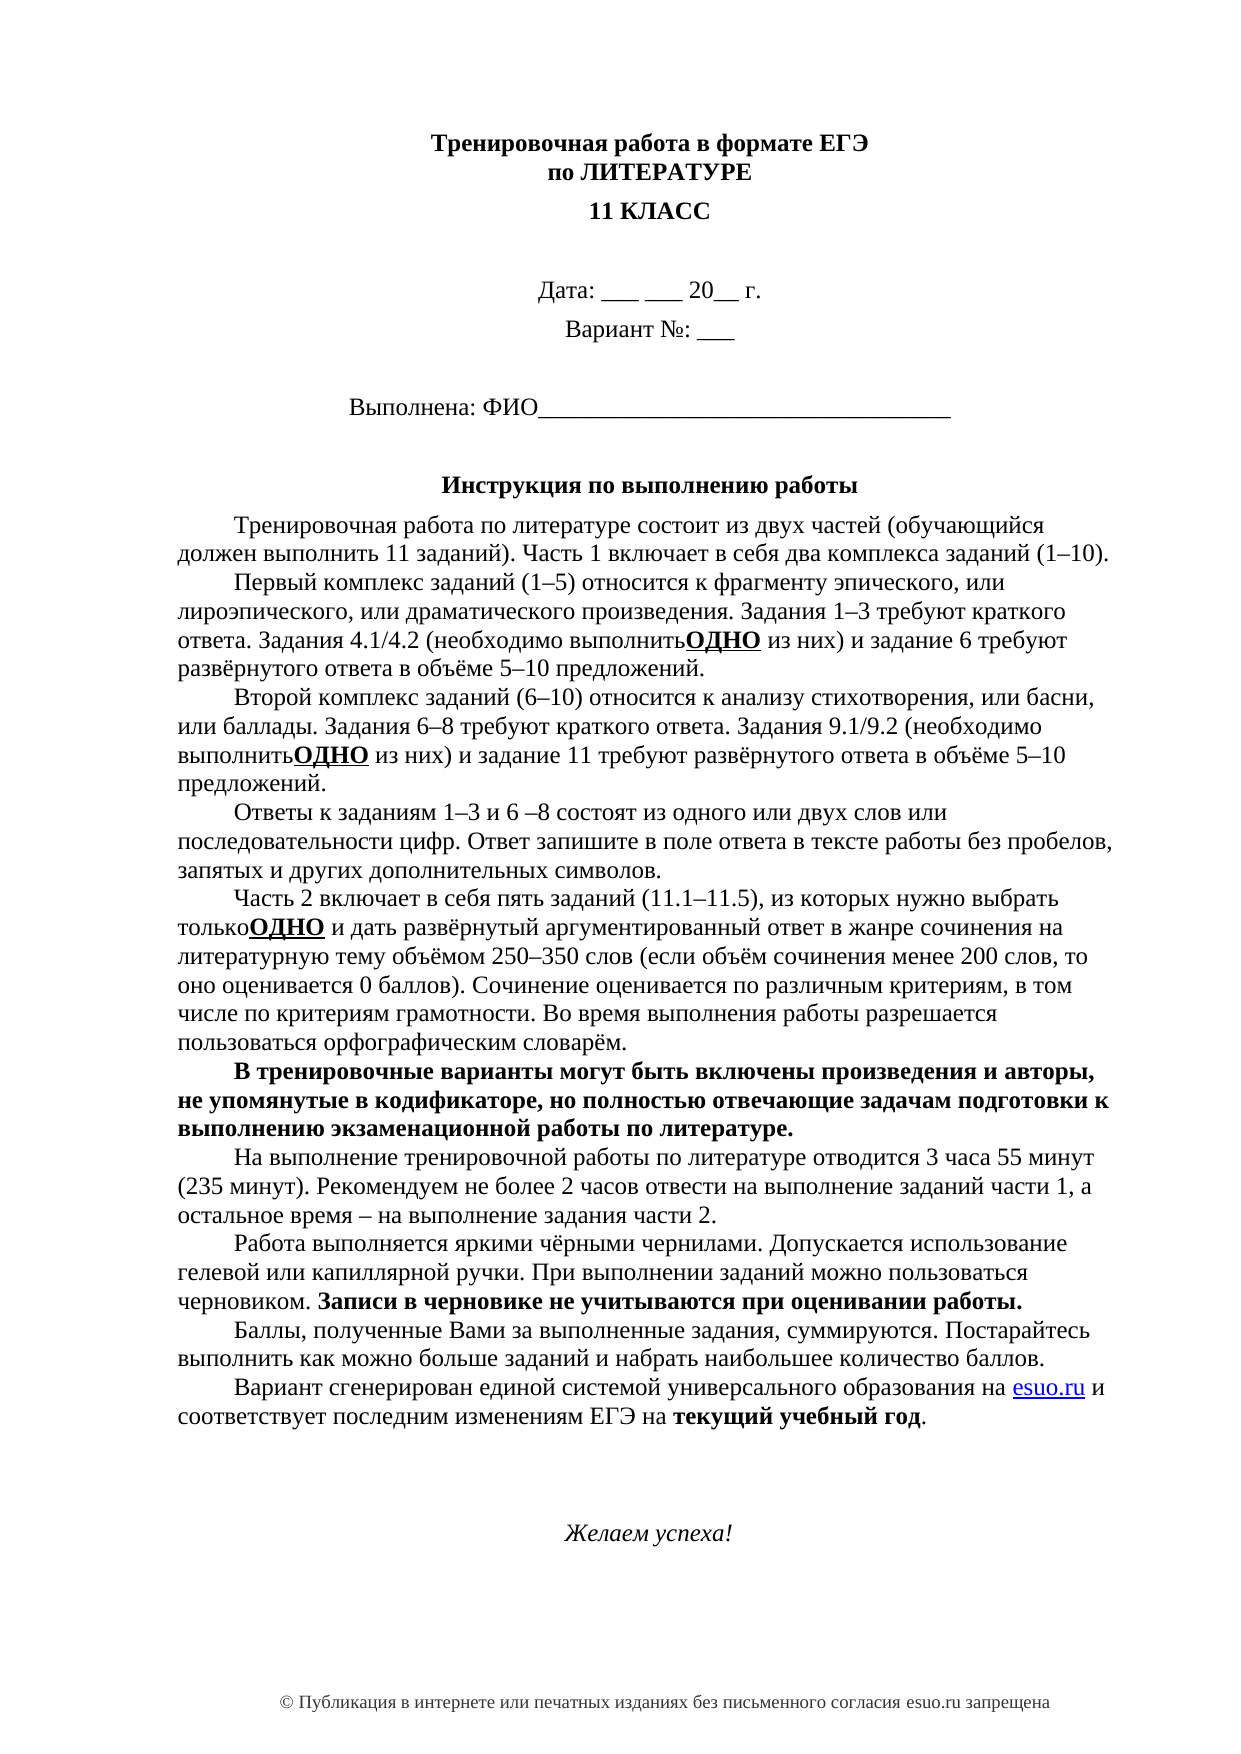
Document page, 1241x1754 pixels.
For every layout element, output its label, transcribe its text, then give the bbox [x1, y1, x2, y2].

text Вариант №: ___ [177, 314, 1122, 343]
text Выполнена: ФИО_________________________________ [177, 392, 1122, 421]
text Инструкция по выполнению работы [177, 471, 1122, 499]
text Дата: ___ ___ 20__ г. [177, 275, 1122, 303]
text Желаем успеха! [177, 1518, 1122, 1547]
text 11 КЛАСС [177, 196, 1122, 225]
text Тренировочная работа в формате ЕГЭ по ЛИТЕРАТУРЕ [177, 128, 1122, 186]
text Тренировочная работа по литературе состоит из двух частей (обучающийся должен выполнить 11 заданий). Часть 1 включает в себя два комплекса заданий (1–10). Первый комплекс заданий (1–5) относится к фрагменту эпического, или лироэпического, или драматического произведения. Задания 1–3 требуют краткого ответа. Задания 4.1/4.2 (необходимо выполнитьОДНО из них) и задание 6 требуют развёрнутого ответа в объёме 5–10 предложений. Второй комплекс заданий (6–10) относится к анализу стихотворения, или басни, или баллады. Задания 6–8 требуют краткого ответа. Задания 9.1/9.2 (необходимо выполнитьОДНО из них) и задание 11 требуют развёрнутого ответа в объёме 5–10 предложений. Ответы к заданиям 1–3 и 6 –8 состоят из одного или двух слов или последовательности цифр. Ответ запишите в поле ответа в тексте работы без пробелов, запятых и других дополнительных символов. Часть 2 включает в себя пять заданий (11.1–11.5), из которых нужно выбрать толькоОДНО и дать развёрнутый аргументированный ответ в жанре сочинения на литературную тему объёмом 250–350 слов (если объём сочинения менее 200 слов, то оно оценивается 0 баллов). Сочинение оценивается по различным критериям, в том числе по критериям грамотности. Во время выполнения работы разрешается пользоваться орфографическим словарём. В тренировочные варианты могут быть включены произведения и авторы, не упомянутые в кодификаторе, но полностью отвечающие задачам подготовки к выполнению экзаменационной работы по литературе. На выполнение тренировочной работы по литературе отводится 3 часа 55 минут (235 минут). Рекомендуем не более 2 часов отвести на выполнение заданий части 1, а остальное время – на выполнение задания части 2. Работа выполняется яркими чёрными чернилами. Допускается использование гелевой или капиллярной ручки. При выполнении заданий можно пользоваться черновиком. Записи в черновике не учитываются при оценивании работы. Баллы, полученные Вами за выполненные задания, суммируются. Постарайтесь выполнить как можно больше заданий и набрать наибольшее количество баллов. Вариант сгенерирован единой системой универсального образования на esuo.ru и соответствует последним изменениям ЕГЭ на текущий учебный год. [177, 510, 1122, 1430]
